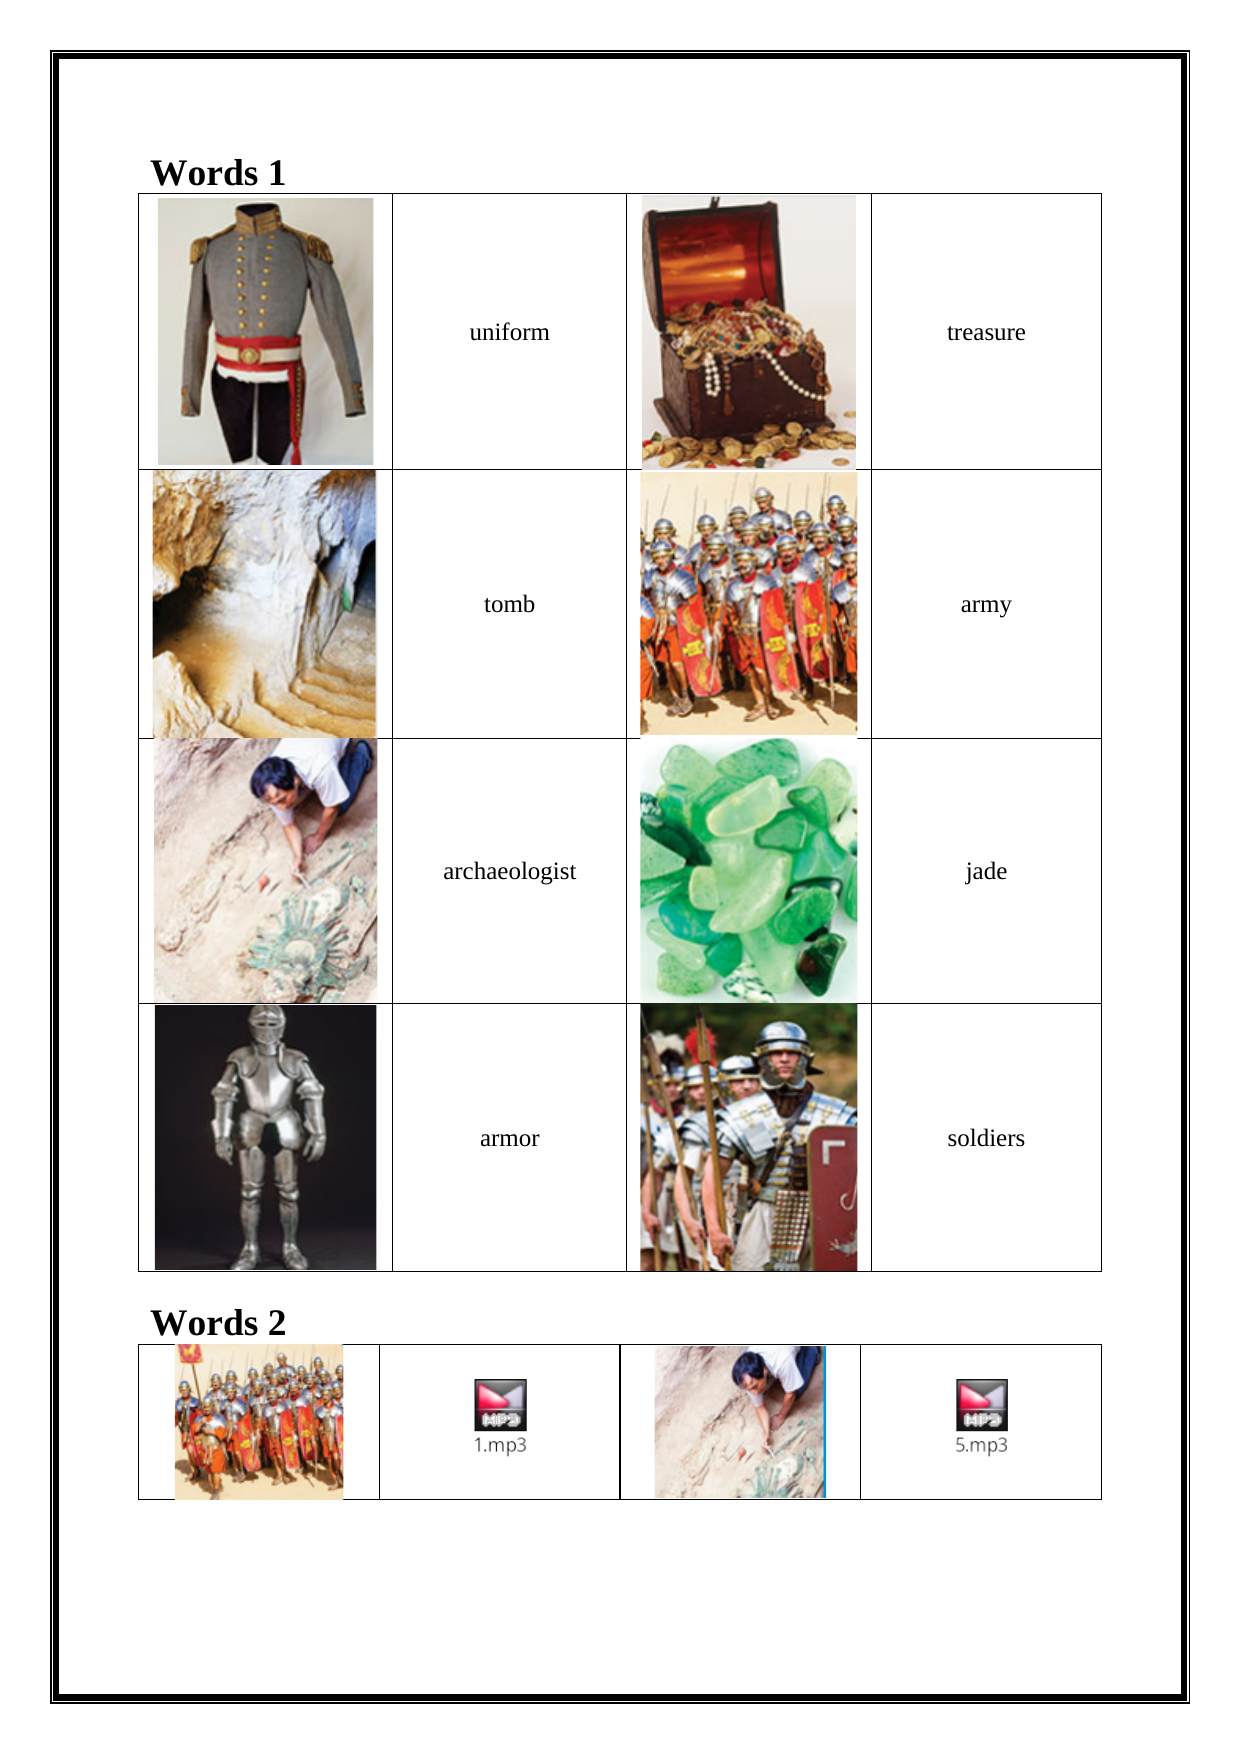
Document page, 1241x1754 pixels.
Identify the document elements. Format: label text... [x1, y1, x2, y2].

table_cell [139, 739, 153, 1002]
picture [654, 1346, 823, 1498]
table_cell [139, 1004, 392, 1271]
table_header [627, 194, 641, 469]
table_cell [378, 739, 392, 1002]
picture [174, 1344, 344, 1500]
picture [641, 194, 856, 470]
table_cell soldiers [872, 1004, 1101, 1271]
picture [640, 472, 858, 735]
table_cell jade [872, 739, 1101, 1002]
table_cell [627, 470, 871, 737]
table_cell armor [393, 1004, 626, 1271]
table_header [621, 1345, 860, 1499]
table_header [344, 1345, 379, 1499]
table_cell [858, 739, 871, 1002]
table_cell [627, 1004, 640, 1271]
table_header [139, 194, 392, 469]
picture [154, 1005, 377, 1270]
table_cell [139, 470, 152, 737]
table_header [139, 1345, 174, 1499]
table_cell archaeologist [393, 739, 626, 1002]
table_header [380, 1345, 619, 1499]
picture [157, 198, 374, 465]
table_cell [379, 470, 392, 737]
text Words 1 [150, 150, 1090, 193]
picture [152, 470, 379, 1003]
text Words 2 [150, 1301, 1090, 1344]
picture [640, 738, 858, 1271]
table_header [861, 1345, 1101, 1499]
table_cell tomb [393, 470, 626, 737]
table_header treasure [872, 194, 1101, 469]
table_cell [627, 739, 640, 1002]
table_cell [858, 1004, 871, 1271]
table_header [856, 194, 871, 469]
table_cell army [872, 470, 1101, 737]
table_header uniform [393, 194, 626, 469]
